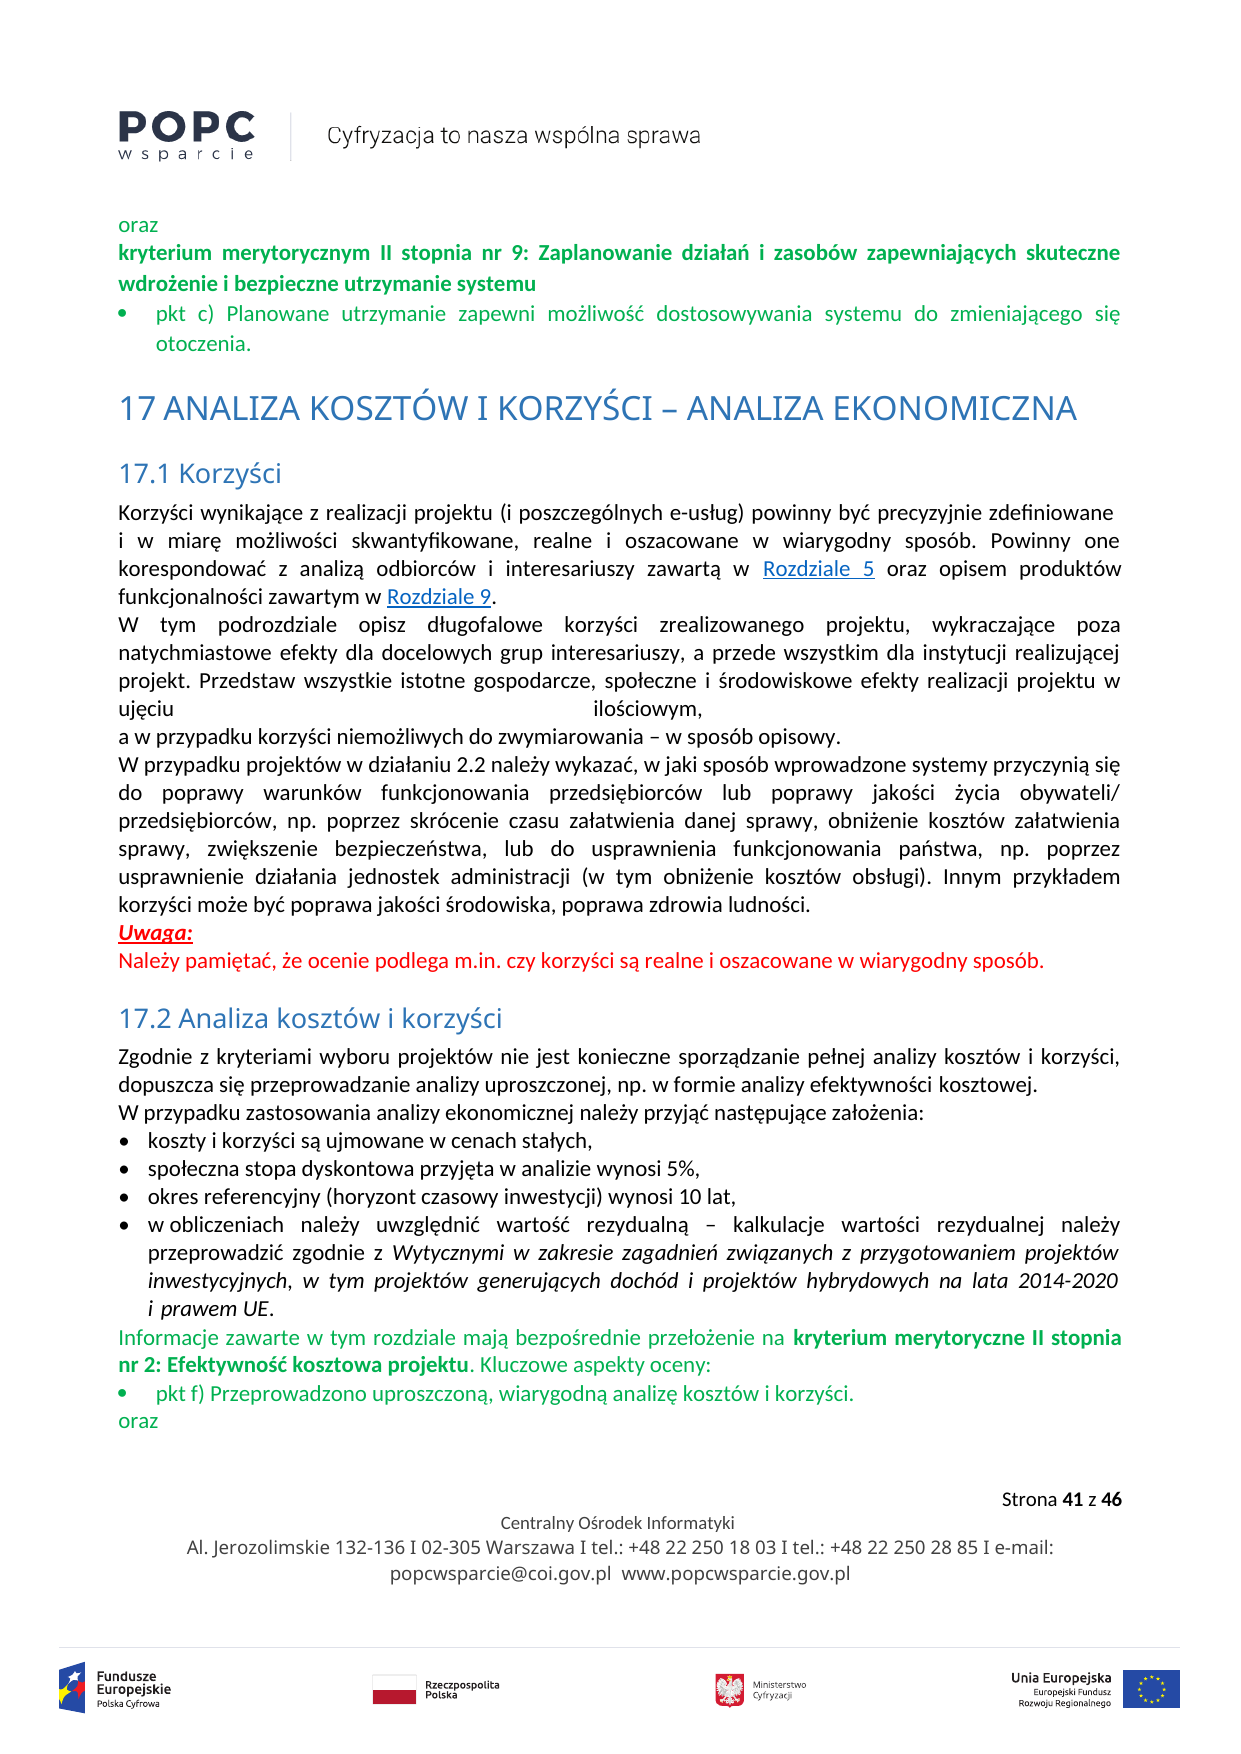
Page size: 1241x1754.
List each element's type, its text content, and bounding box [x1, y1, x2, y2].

text Zgodnie z kryteriami wyboru projektów nie jest konieczne sporządzanie pełnej analizy kosztów i korzyści, dopuszcza się przeprowadzanie analizy uproszczonej, np. w formie analizy efektywności kosztowej. [118, 1042, 1122, 1098]
text oraz [118, 1407, 1122, 1435]
picture [118, 94, 709, 183]
text W przypadku projektów w działaniu 2.2 należy wykazać, w jaki sposób wprowadzone systemy przyczynią się do poprawy warunków funkcjonowania przedsiębiorców lub poprawy jakości życia obywateli/ przedsiębiorców, np. poprzez skrócenie czasu załatwienia danej sprawy, obniżenie kosztów załatwienia sprawy, zwiększenie bezpieczeństwa, lub do usprawnienia funkcjonowania państwa, np. poprzez usprawnienie działania jednostek administracji (w tym obniżenie kosztów obsługi). Innym przykładem korzyści może być poprawa jakości środowiska, poprawa zdrowia ludności. [118, 750, 1122, 918]
text kryterium merytorycznym II stopnia nr 9: Zaplanowanie działań i zasobów zapewniających skuteczne wdrożenie i bezpieczne utrzymanie systemu [118, 238, 1122, 297]
subtitle ANALIZA KOSZTÓW I KORZYŚCI – ANALIZA EKONOMICZNA [118, 384, 1122, 430]
list pkt c) Planowane utrzymanie zapewni możliwość dostosowywania systemu do zmieniającego się otoczenia. [118, 299, 1122, 357]
text Uwaga: [118, 918, 1122, 946]
list okres referencyjny (horyzont czasowy inwestycji) wynosi 10 lat, [118, 1182, 1122, 1211]
list w obliczeniach należy uwzględnić wartość rezydualną – kalkulacje wartości rezydualnej należy przeprowadzić zgodnie z Wytycznymi w zakresie zagadnień związanych z przygotowaniem projektów inwestycyjnych, w tym projektów generujących dochód i projektów hybrydowych na lata 2014-2020 i prawem UE. [118, 1211, 1122, 1323]
list społeczna stopa dyskontowa przyjęta w analizie wynosi 5%, [118, 1154, 1122, 1182]
text Informacje zawarte w tym rozdziale mają bezpośrednie przełożenie na kryterium merytoryczne II stopnia nr 2: Efektywność kosztowa projektu. Kluczowe aspekty oceny: [118, 1323, 1122, 1379]
subtitle Korzyści [118, 455, 1122, 492]
list koszty i korzyści są ujmowane w cenach stałych, [118, 1126, 1122, 1154]
text Korzyści wynikające z realizacji projektu (i poszczególnych e-usług) powinny być precyzyjnie zdefiniowane i w miarę możliwości skwantyfikowane, realne i oszacowane w wiarygodny sposób. Powinny one korespondować z analizą odbiorców i interesariuszy zawartą w Rozdziale 5 oraz opisem produktów funkcjonalności zawartym w Rozdziale 9. [118, 498, 1122, 610]
text oraz [118, 211, 1122, 238]
text W przypadku zastosowania analizy ekonomicznej należy przyjąć następujące założenia: [118, 1098, 1122, 1126]
text W tym podrozdziale opisz długofalowe korzyści zrealizowanego projektu, wykraczające poza natychmiastowe efekty dla docelowych grup interesariuszy, a przede wszystkim dla instytucji realizującej projekt. Przedstaw wszystkie istotne gospodarcze, społeczne i środowiskowe efekty realizacji projektu w ujęciu ilościowym, a w przypadku korzyści niemożliwych do zwymiarowania – w sposób opisowy. [118, 610, 1122, 750]
subtitle Analiza kosztów i korzyści [118, 999, 1122, 1036]
list pkt f) Przeprowadzono uproszczoną, wiarygodną analizę kosztów i korzyści. [118, 1379, 1122, 1407]
text Należy pamiętać, że ocenie podlega m.in. czy korzyści są realne i oszacowane w wiarygodny sposób. [118, 946, 1122, 974]
